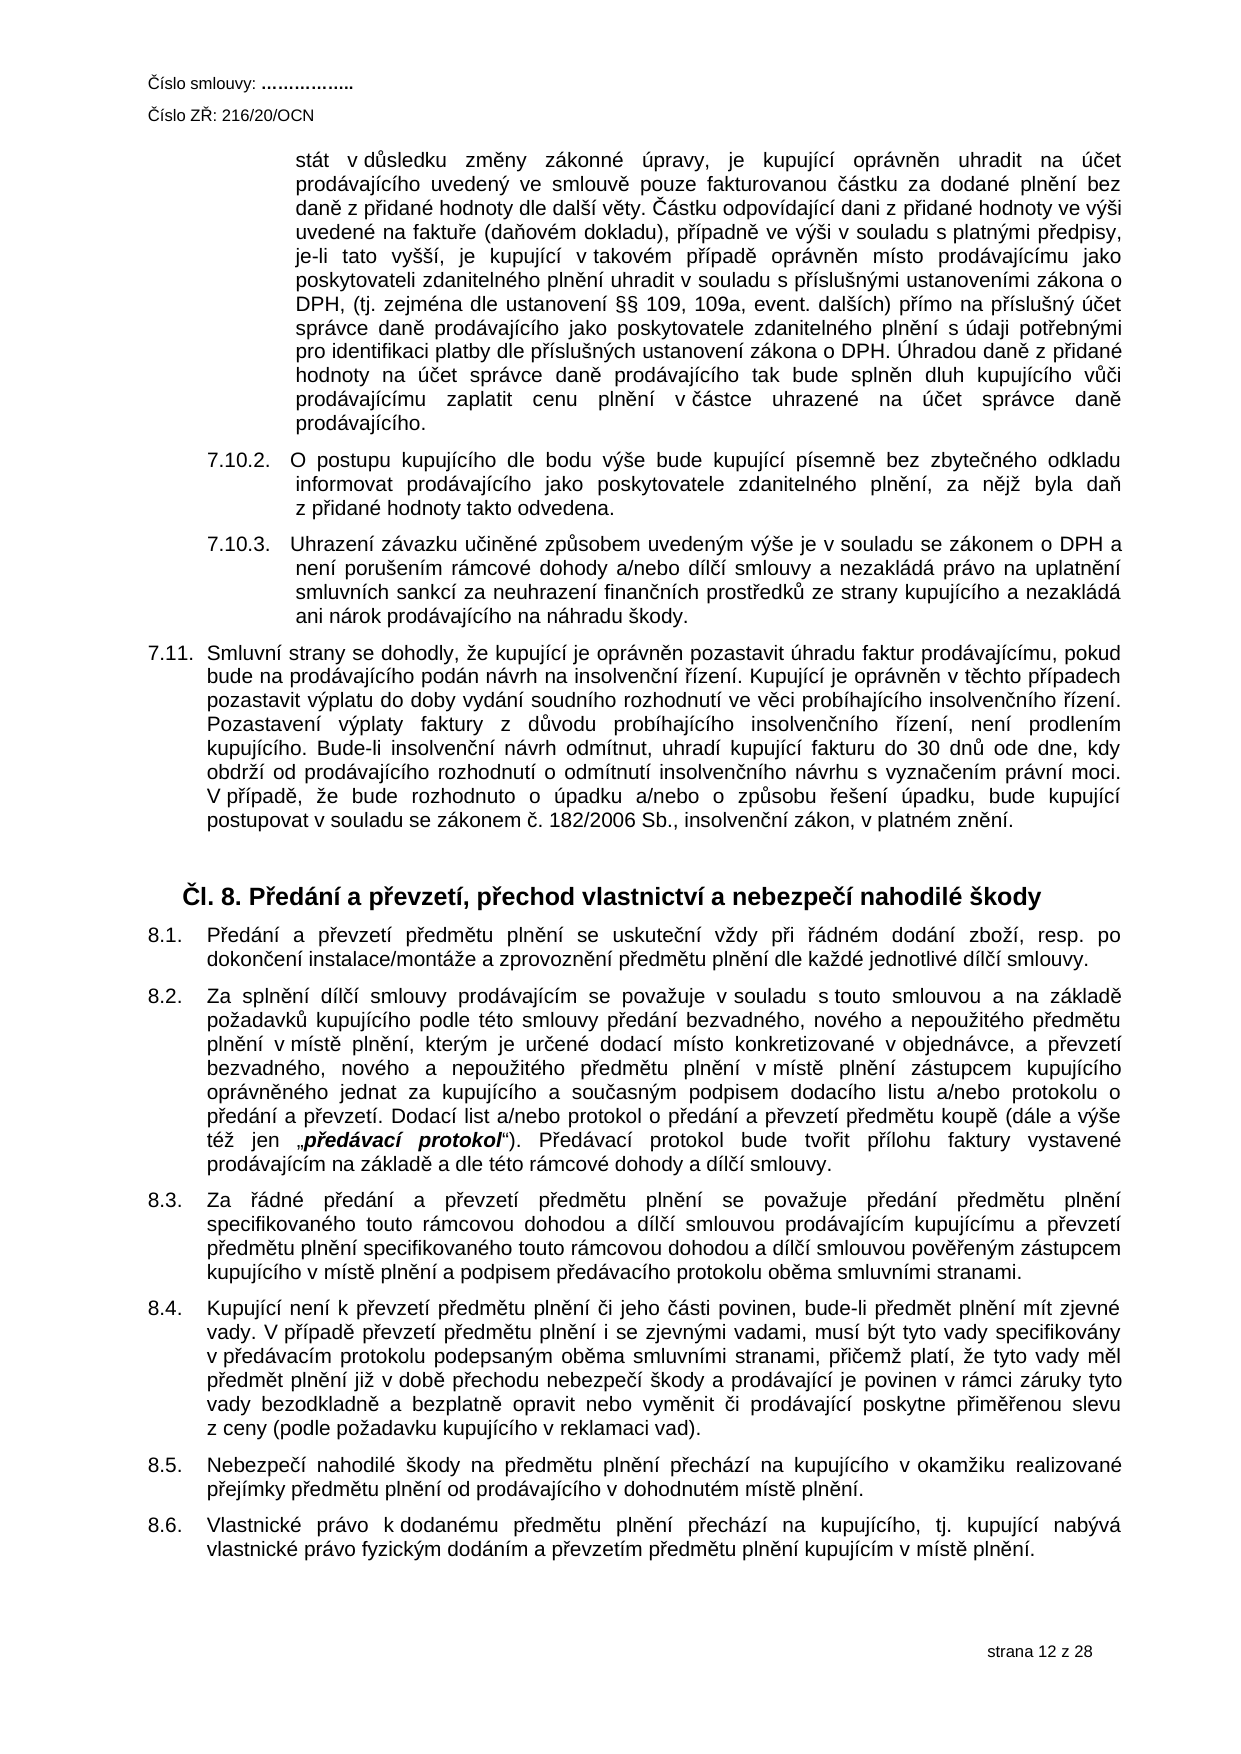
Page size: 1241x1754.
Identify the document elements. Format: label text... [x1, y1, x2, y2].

list Uhrazení závazku učiněné způsobem uvedeným výše je v souladu se zákonem o DPH a není porušením rámcové dohody a/nebo dílčí smlouvy a nezakládá právo na uplatnění smluvních sankcí za neuhrazení finančních prostředků ze strany kupujícího a nezakládá ani nárok prodávajícího na náhradu škody. [207, 532, 1122, 628]
text Předání a převzetí předmětu plnění se uskuteční vždy při řádném dodání zboží, resp. po dokončení instalace/montáže a zprovoznění předmětu plnění dle každé jednotlivé dílčí smlouvy. [148, 923, 1122, 971]
text Nebezpečí nahodilé škody na předmětu plnění přechází na kupujícího v okamžiku realizované přejímky předmětu plnění od prodávajícího v dohodnutém místě plnění. [148, 1452, 1122, 1500]
text Předání a převzetí, přechod vlastnictví a nebezpečí nahodilé škody [102, 882, 1122, 911]
text Za řádné předání a převzetí předmětu plnění se považuje předání předmětu plnění specifikovaného touto rámcovou dohodou a dílčí smlouvou prodávajícím kupujícímu a převzetí předmětu plnění specifikovaného touto rámcovou dohodou a dílčí smlouvou pověřeným zástupcem kupujícího v místě plnění a podpisem předávacího protokolu oběma smluvními stranami. [148, 1188, 1122, 1284]
text Kupující není k převzetí předmětu plnění či jeho části povinen, bude-li předmět plnění mít zjevné vady. V případě převzetí předmětu plnění i se zjevnými vadami, musí být tyto vady specifikovány v předávacím protokolu podepsaným oběma smluvními stranami, přičemž platí, že tyto vady měl předmět plnění již v době přechodu nebezpečí škody a prodávající je povinen v rámci záruky tyto vady bezodkladně a bezplatně opravit nebo vyměnit či prodávající poskytne přiměřenou slevu z ceny (podle požadavku kupujícího v reklamaci vad). [148, 1296, 1122, 1440]
text Vlastnické právo k dodanému předmětu plnění přechází na kupujícího, tj. kupující nabývá vlastnické právo fyzickým dodáním a převzetím předmětu plnění kupujícím v místě plnění. [148, 1513, 1122, 1561]
list Smluvní strany se dohodly, že kupující je oprávněn pozastavit úhradu faktur prodávajícímu, pokud bude na prodávajícího podán návrh na insolvenční řízení. Kupující je oprávněn v těchto případech pozastavit výplatu do doby vydání soudního rozhodnutí ve věci probíhajícího insolvenčního řízení. Pozastavení výplaty faktury z důvodu probíhajícího insolvenčního řízení, není prodlením kupujícího. Bude-li insolvenční návrh odmítnut, uhradí kupující fakturu do 30 dnů ode dne, kdy obdrží od prodávajícího rozhodnutí o odmítnutí insolvenčního návrhu s vyznačením právní moci. V případě, že bude rozhodnuto o úpadku a/nebo o způsobu řešení úpadku, bude kupující postupovat v souladu se zákonem č. 182/2006 Sb., insolvenční zákon, v platném znění. [148, 640, 1122, 832]
list O postupu kupujícího dle bodu výše bude kupující písemně bez zbytečného odkladu informovat prodávajícího jako poskytovatele zdanitelného plnění, za nějž byla daň z přidané hodnoty takto odvedena. [207, 448, 1122, 519]
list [207, 148, 1122, 435]
text Za splnění dílčí smlouvy prodávajícím se považuje v souladu s touto smlouvou a na základě požadavků kupujícího podle této smlouvy předání bezvadného, nového a nepoužitého předmětu plnění v místě plnění, kterým je určené dodací místo konkretizované v objednávce, a převzetí bezvadného, nového a nepoužitého předmětu plnění v místě plnění zástupcem kupujícího oprávněného jednat za kupujícího a současným podpisem dodacího listu a/nebo protokolu o předání a převzetí. Dodací list a/nebo protokol o předání a převzetí předmětu koupě (dále a výše též jen „předávací protokol“). Předávací protokol bude tvořit přílohu faktury vystavené prodávajícím na základě a dle této rámcové dohody a dílčí smlouvy. [148, 984, 1122, 1175]
